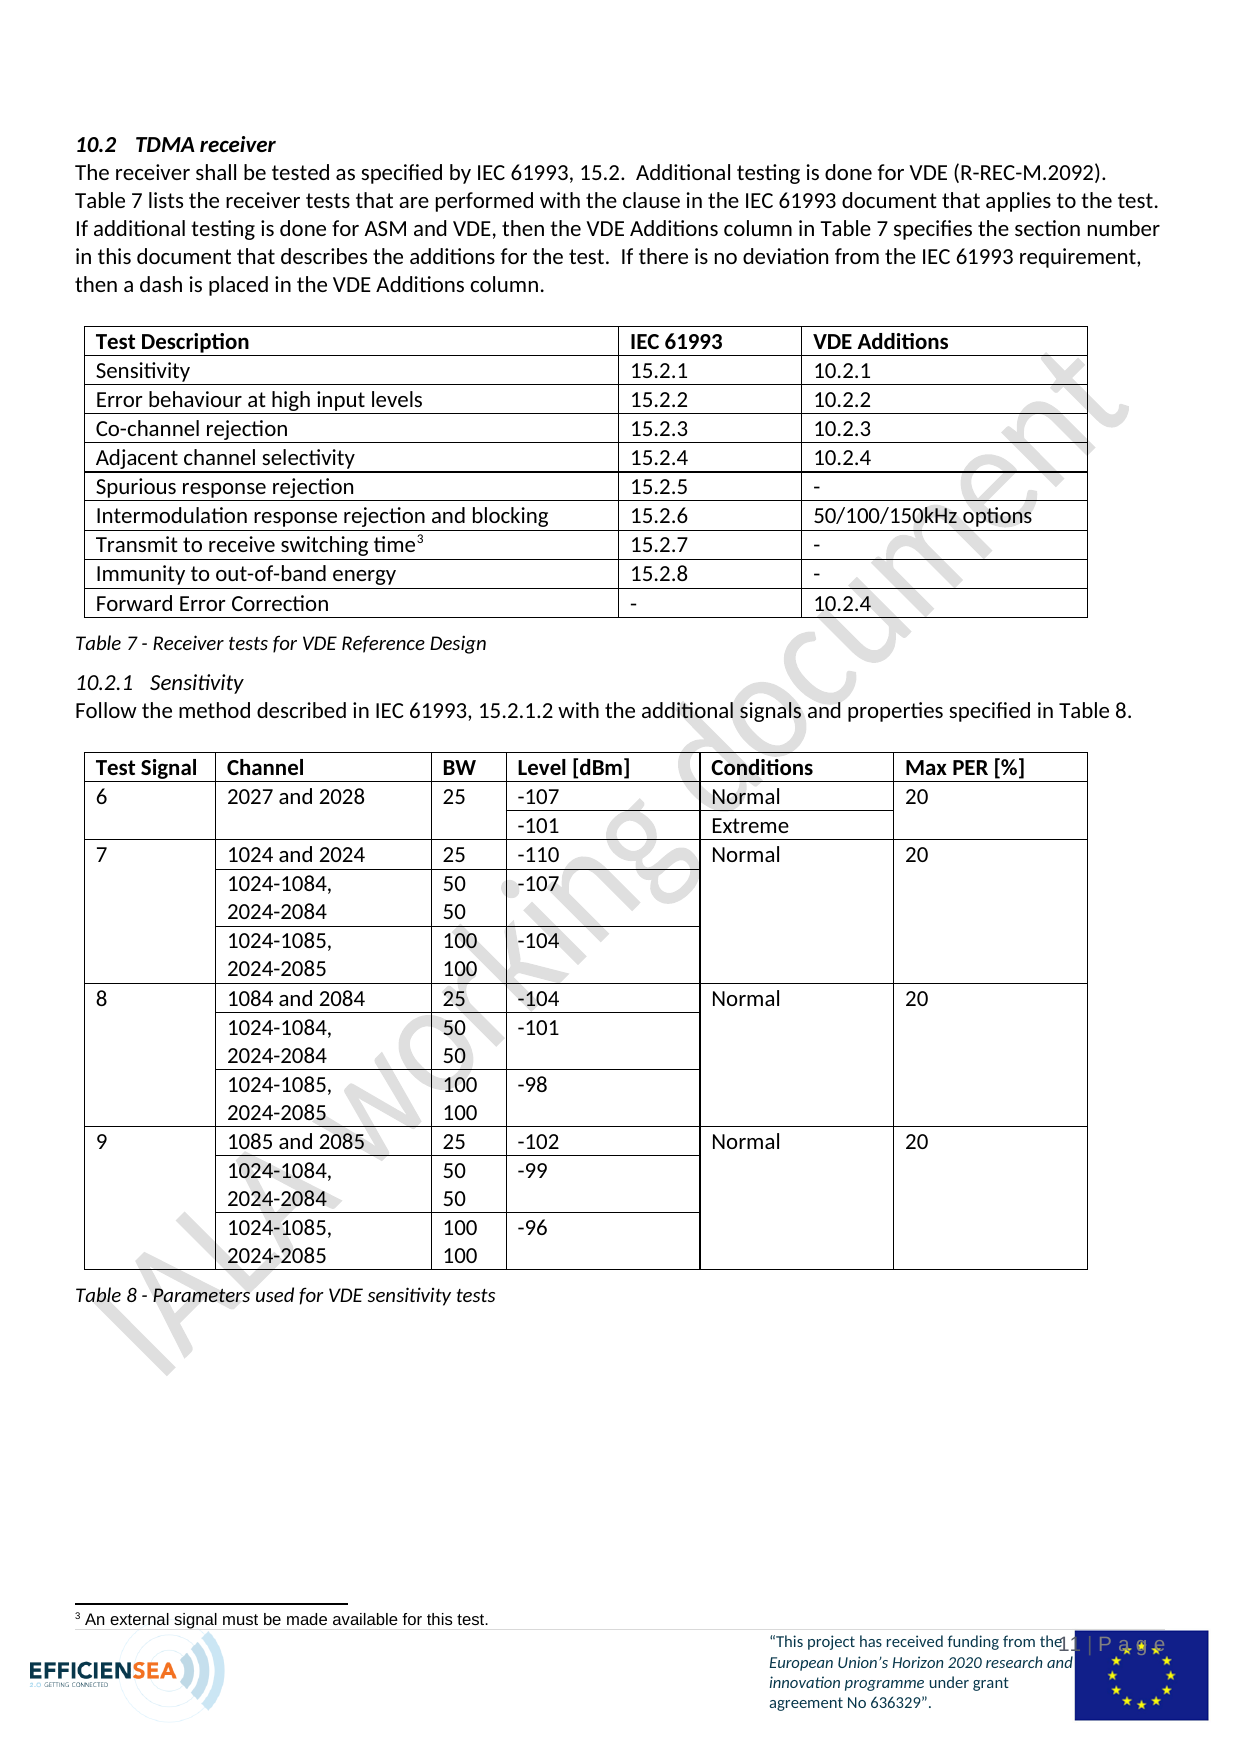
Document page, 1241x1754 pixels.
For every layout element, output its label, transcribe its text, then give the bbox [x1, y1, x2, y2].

table_cell -107 [507, 782, 699, 810]
table_cell 6 [85, 782, 215, 839]
table_cell - [802, 473, 1087, 500]
table_cell 100 100 [432, 927, 506, 983]
table_cell 15.2.1 [619, 356, 801, 384]
table_cell 50 50 [432, 1013, 506, 1069]
table_cell Normal [701, 1127, 893, 1269]
table_cell 20 [894, 1127, 1087, 1269]
table_cell 2027 and 2028 [216, 782, 431, 839]
table_cell Sensitivity [85, 356, 618, 384]
table_cell 1084 and 2084 [216, 984, 431, 1012]
table_cell 25 [432, 782, 506, 839]
table_cell -101 [507, 811, 699, 839]
table_cell -107 [507, 870, 699, 926]
table_cell 10.2.2 [802, 385, 1087, 413]
table_cell Spurious response rejection [85, 473, 618, 500]
table_cell 1024 and 2024 [216, 840, 431, 868]
table_cell 20 [894, 984, 1087, 1126]
table_cell -99 [507, 1156, 699, 1212]
table_cell Co-channel rejection [85, 414, 618, 442]
table_cell 15.2.8 [619, 560, 801, 588]
table_cell 9 [85, 1127, 215, 1269]
table_cell 25 [432, 840, 506, 868]
table_cell - [802, 531, 1087, 558]
table_cell 10.2.4 [802, 589, 1087, 617]
table_cell Normal [701, 782, 893, 810]
table_header VDE Additions [802, 327, 1087, 355]
table_cell 8 [85, 984, 215, 1126]
table_header IEC 61993 [619, 327, 801, 355]
table_cell 15.2.4 [619, 443, 801, 471]
table_cell 1085 and 2085 [216, 1127, 431, 1155]
table_cell 20 [894, 782, 1087, 839]
table_cell Adjacent channel selectivity [85, 443, 618, 471]
table_cell 50 50 [432, 1156, 506, 1212]
table_cell 15.2.6 [619, 501, 801, 529]
table_cell -102 [507, 1127, 699, 1155]
table_cell 15.2.5 [619, 473, 801, 500]
table_cell Extreme [701, 811, 893, 839]
text The receiver shall be tested as specified by IEC 61993, 15.2. Additional testing is done for VDE (R-REC-M.2092). Table 7 lists the receiver tests that are performed with the clause in the IEC 61993 document that applies to the test. If additional testing is done for ASM and VDE, then the VDE Additions column in Table 7 specifies the section number in this document that describes the additions for the test. If there is no deviation from the IEC 61993 requirement, then a dash is placed in the VDE Additions column. [75, 158, 1165, 298]
table_header Level [dBm] [507, 753, 699, 781]
table_cell 20 [894, 840, 1087, 983]
table_cell - [619, 589, 801, 617]
table_cell 15.2.2 [619, 385, 801, 413]
table_cell 100 100 [432, 1213, 506, 1269]
table_cell 15.2.7 [619, 531, 801, 558]
table_cell 10.2.1 [802, 356, 1087, 384]
subtitle TDMA receiver [75, 130, 1165, 158]
table_cell 1024-1085, 2024-2085 [216, 927, 431, 983]
table_cell Intermodulation response rejection and blocking [85, 501, 618, 529]
table_cell Transmit to receive switching time [85, 531, 618, 558]
table_cell -96 [507, 1213, 699, 1269]
table_header Channel [216, 753, 431, 781]
table_cell 1024-1085, 2024-2085 [216, 1213, 431, 1269]
table_cell -101 [507, 1013, 699, 1069]
picture [1072, 1628, 1211, 1723]
table_cell 7 [85, 840, 215, 983]
table_cell 10.2.4 [802, 443, 1087, 471]
table_header Max PER [%] [894, 753, 1087, 781]
table_cell 1024-1085, 2024-2085 [216, 1070, 431, 1126]
table_cell 1024-1084, 2024-2084 [216, 870, 431, 926]
table_cell 50 50 [432, 870, 506, 926]
table_cell 10.2.3 [802, 414, 1087, 442]
text Follow the method described in IEC 61993, 15.2.1.2 with the additional signals and properties specified in Table 8. [75, 696, 1165, 724]
table_cell 15.2.3 [619, 414, 801, 442]
picture [23, 1611, 230, 1731]
table_cell 100 100 [432, 1070, 506, 1126]
table_cell Normal [701, 984, 893, 1126]
table_cell 25 [432, 1127, 506, 1155]
table_cell Error behaviour at high input levels [85, 385, 618, 413]
table_cell -110 [507, 840, 699, 868]
table_header Conditions [701, 753, 893, 781]
table_cell 1024-1084, 2024-2084 [216, 1156, 431, 1212]
table_cell -104 [507, 927, 699, 983]
table_cell Immunity to out-of-band energy [85, 560, 618, 588]
table_cell 50/100/150kHz options [802, 501, 1087, 529]
table_header Test Description [85, 327, 618, 355]
table_cell Normal [701, 840, 893, 983]
table_header BW [432, 753, 506, 781]
table_cell - [802, 560, 1087, 588]
table_cell -104 [507, 984, 699, 1012]
table_cell 1024-1084, 2024-2084 [216, 1013, 431, 1069]
table_header Test Signal [85, 753, 215, 781]
table_cell Forward Error Correction [85, 589, 618, 617]
table_cell 25 [432, 984, 506, 1012]
table_cell -98 [507, 1070, 699, 1126]
subtitle Sensitivity [75, 668, 1165, 696]
